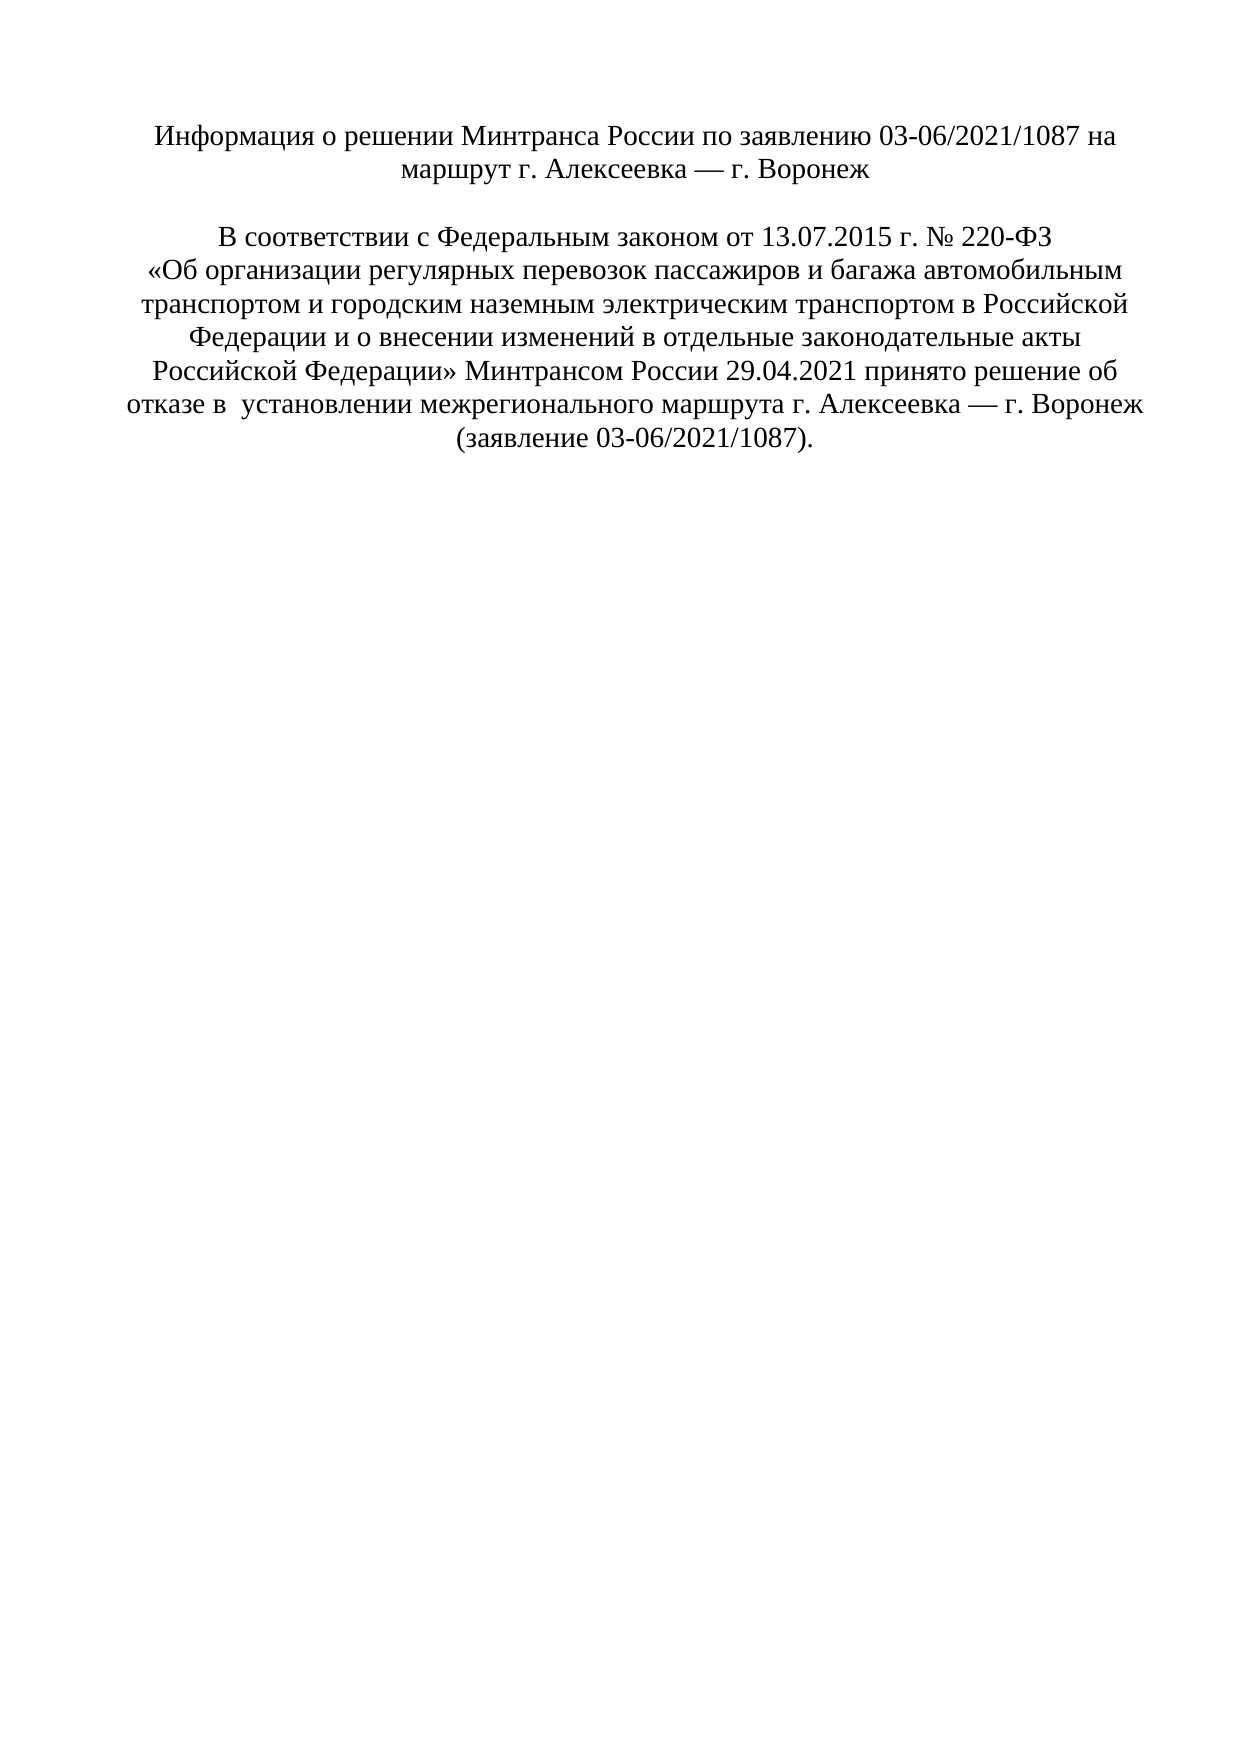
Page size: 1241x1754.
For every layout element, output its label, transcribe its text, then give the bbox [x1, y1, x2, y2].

text В соответствии с Федеральным законом от 13.07.2015 г. № 220-ФЗ «Об организации регулярных перевозок пассажиров и багажа автомобильным транспортом и городским наземным электрическим транспортом в Российской Федерации и о внесении изменений в отдельные законодательные акты Российской Федерации» Минтрансом России 29.04.2021 принято решение об отказе в установлении межрегионального маршрута г. Алексеевка — г. Воронеж (заявление 03-06/2021/1087). [118, 219, 1152, 453]
text Информация о решении Минтранса России по заявлению 03-06/2021/1087 на маршрут г. Алексеевка — г. Воронеж [118, 118, 1152, 185]
